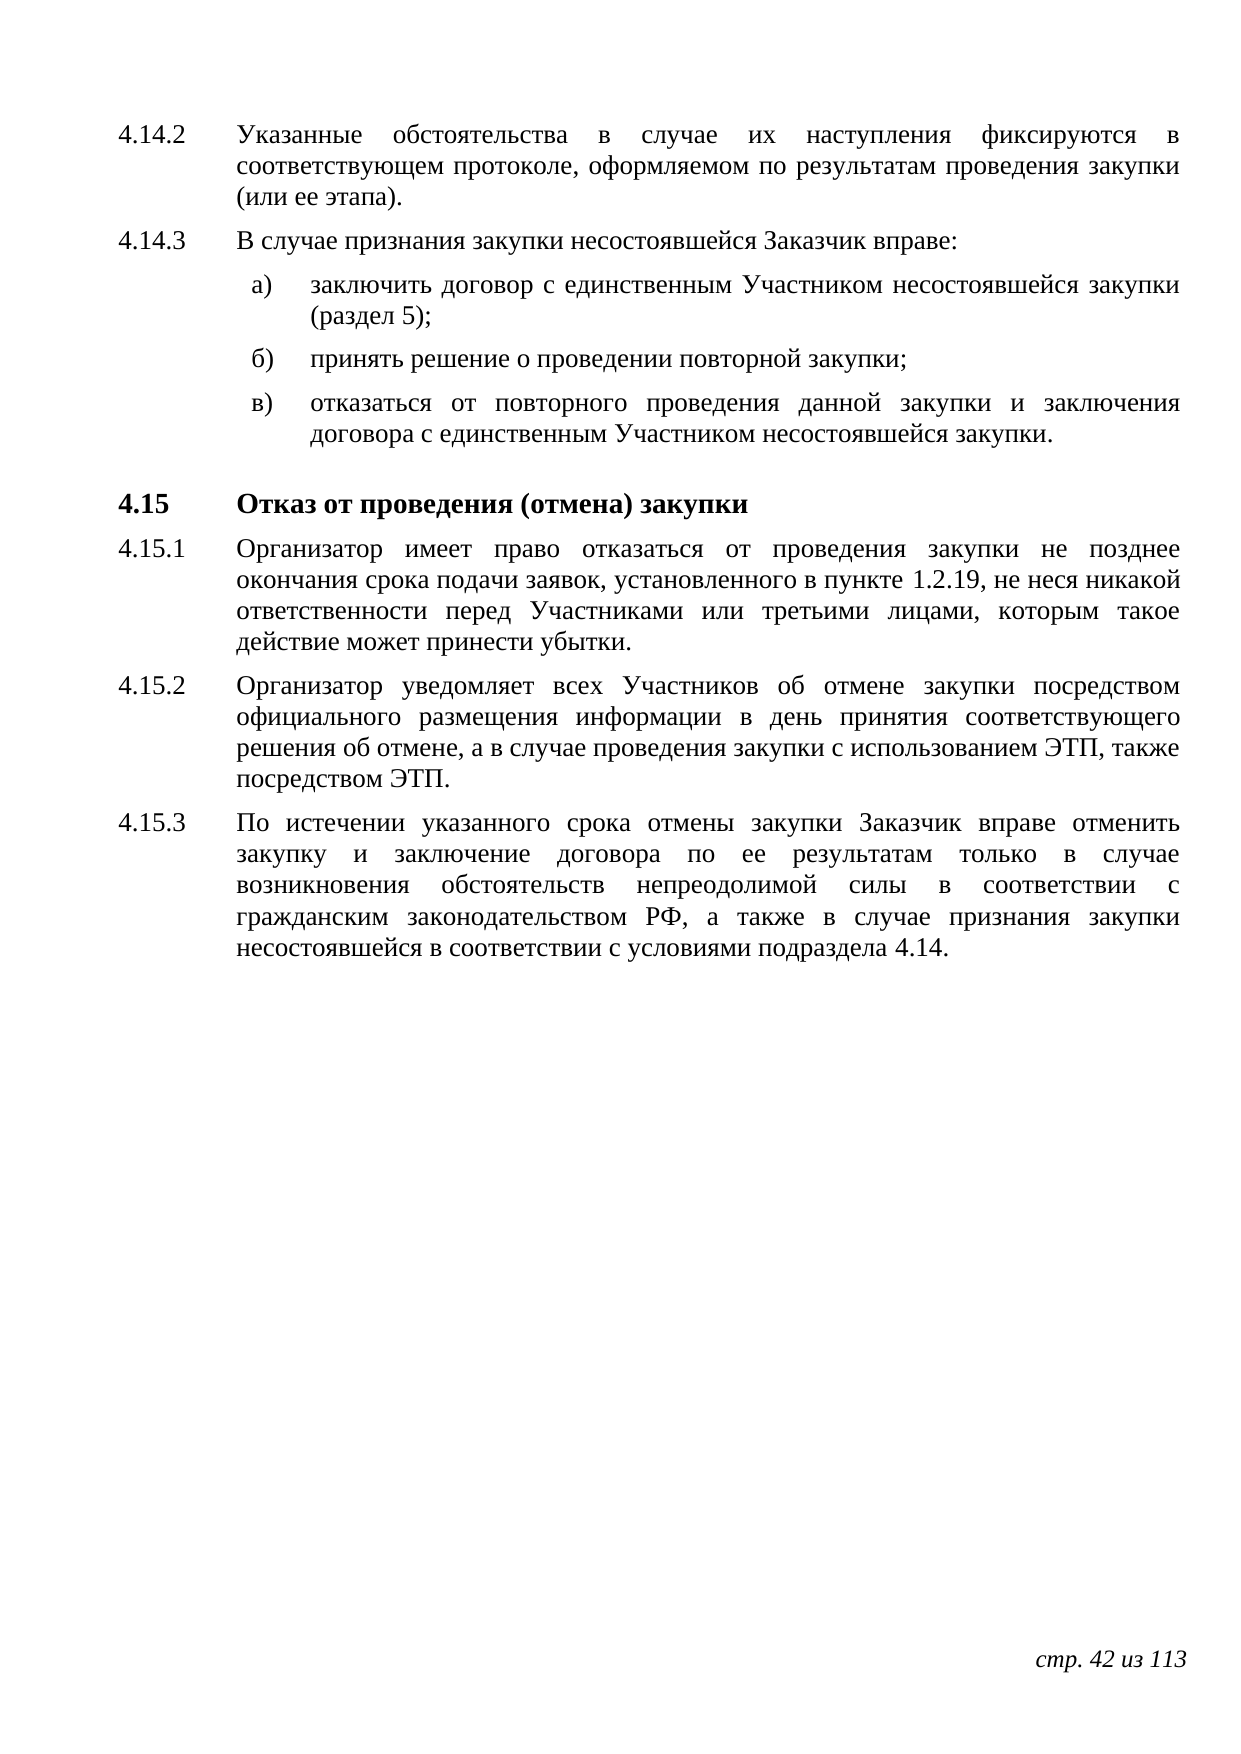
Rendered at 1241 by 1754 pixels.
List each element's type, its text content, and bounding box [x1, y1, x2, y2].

text Организатор уведомляет всех Участников об отмене закупки посредством официального размещения информации в день принятия соответствующего решения об отмене, а в случае проведения закупки с использованием ЭТП, также посредством ЭТП. [118, 669, 1181, 794]
text заключить договор с единственным Участником несостоявшейся закупки (раздел 5); [251, 268, 1181, 330]
text отказаться от повторного проведения данной закупки и заключения договора с единственным Участником несостоявшейся закупки. [251, 386, 1181, 448]
text В случае признания закупки несостоявшейся Заказчик вправе: [118, 224, 1181, 255]
text Организатор имеет право отказаться от проведения закупки не позднее окончания срока подачи заявок, установленного в пункте 1.2.19, не неся никакой ответственности перед Участниками или третьими лицами, которым такое действие может принести убытки. [118, 532, 1181, 657]
subtitle Отказ от проведения (отмена) закупки [118, 486, 1181, 519]
text принять решение о проведении повторной закупки; [251, 342, 1181, 374]
text Указанные обстоятельства в случае их наступления фиксируются в соответствующем протоколе, оформляемом по результатам проведения закупки (или ее этапа). [118, 118, 1181, 212]
text По истечении указанного срока отмены закупки Заказчик вправе отменить закупку и заключение договора по ее результатам только в случае возникновения обстоятельств непреодолимой силы в соответствии с гражданским законодательством РФ, а также в случае признания закупки несостоявшейся в соответствии с условиями подраздела 4.14. [118, 806, 1181, 962]
